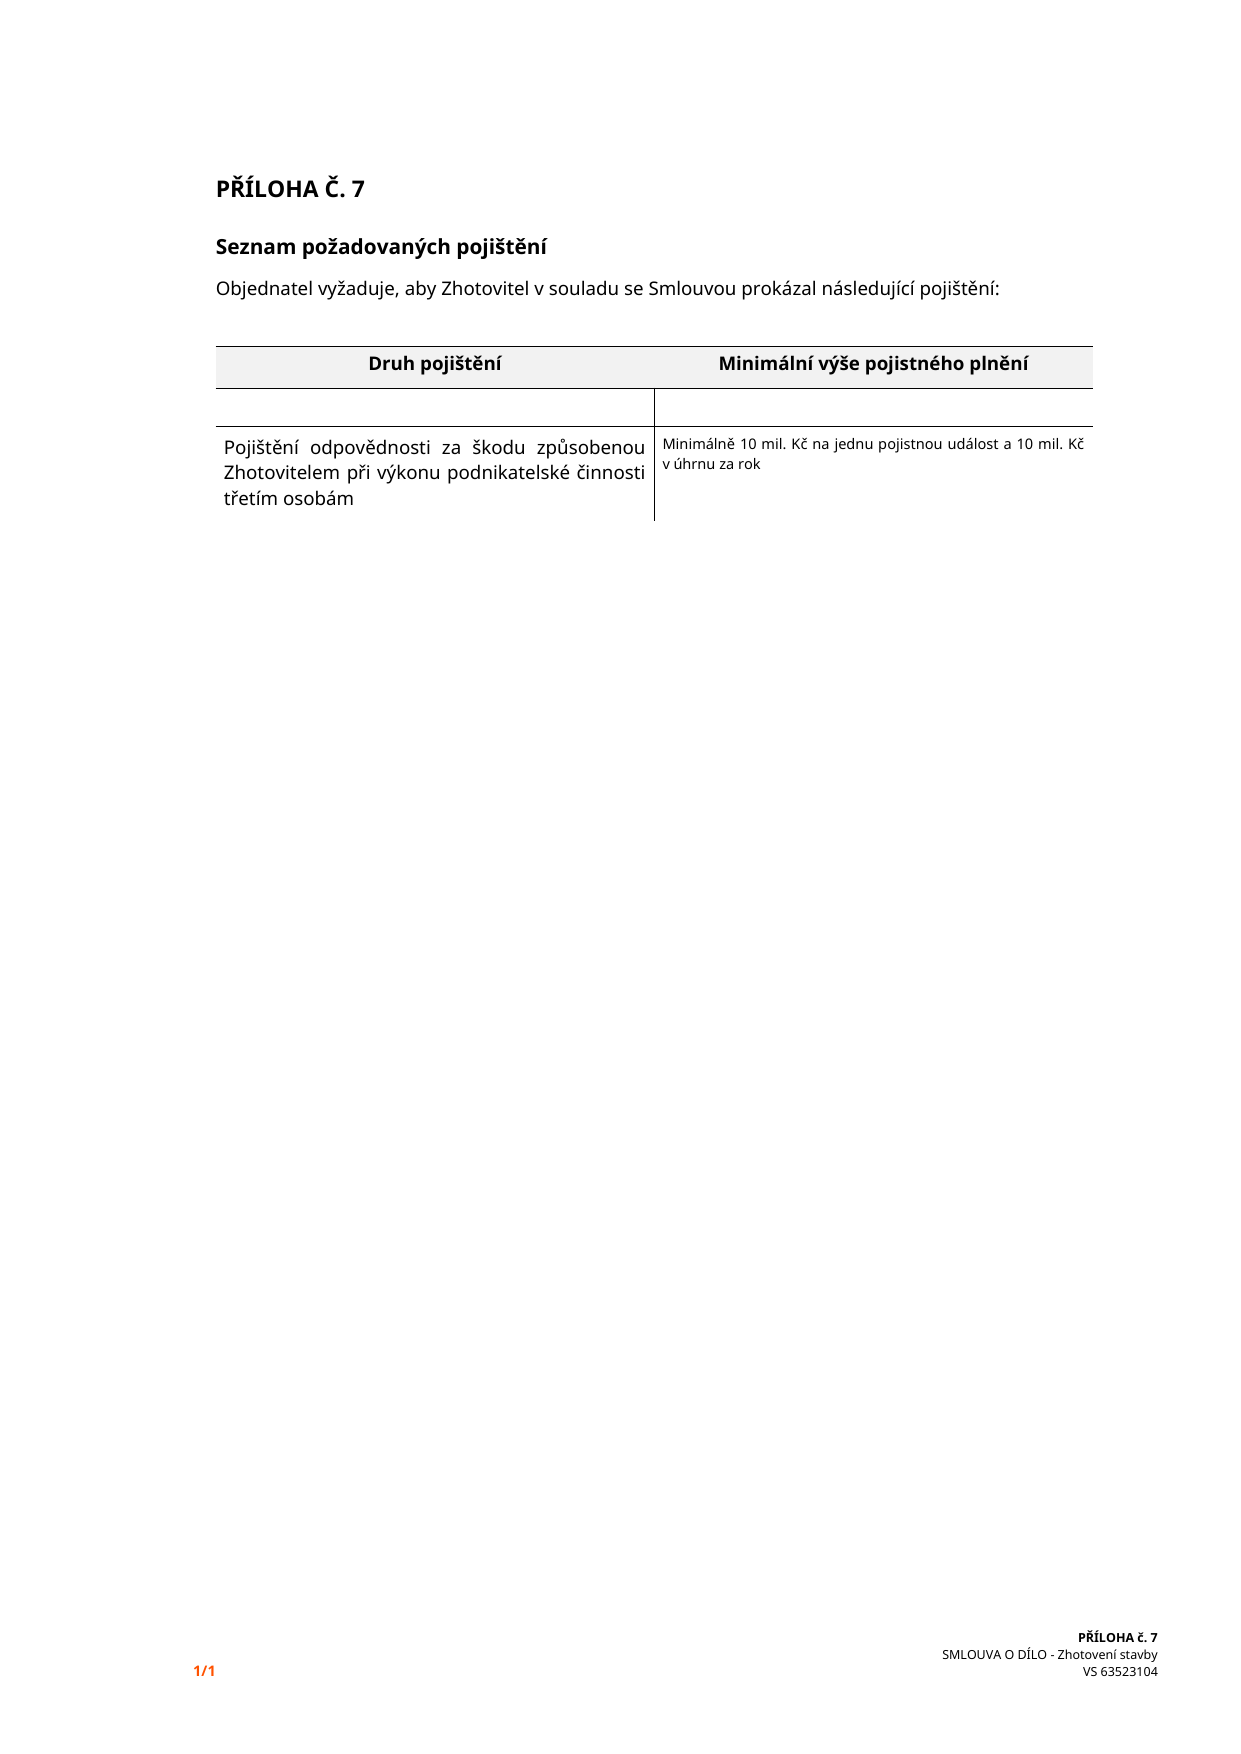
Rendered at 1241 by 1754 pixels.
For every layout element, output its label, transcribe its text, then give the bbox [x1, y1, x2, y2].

table_cell [216, 389, 654, 426]
text Příloha č. 7 [216, 172, 1093, 204]
table_cell [655, 389, 1093, 426]
text Objednatel vyžaduje, aby Zhotovitel v souladu se Smlouvou prokázal následující pojištění: [216, 276, 1093, 301]
table_cell Pojištění odpovědnosti za škodu způsobenou Zhotovitelem při výkonu podnikatelské činnosti třetím osobám [216, 427, 654, 521]
table_header Minimální výše pojistného plnění [654, 347, 1093, 388]
table_header Druh pojištění [216, 347, 654, 388]
text Seznam požadovaných pojištění [216, 232, 1093, 260]
table_cell Minimálně 10 mil. Kč na jednu pojistnou událost a 10 mil. Kč v úhrnu za rok [655, 427, 1093, 521]
